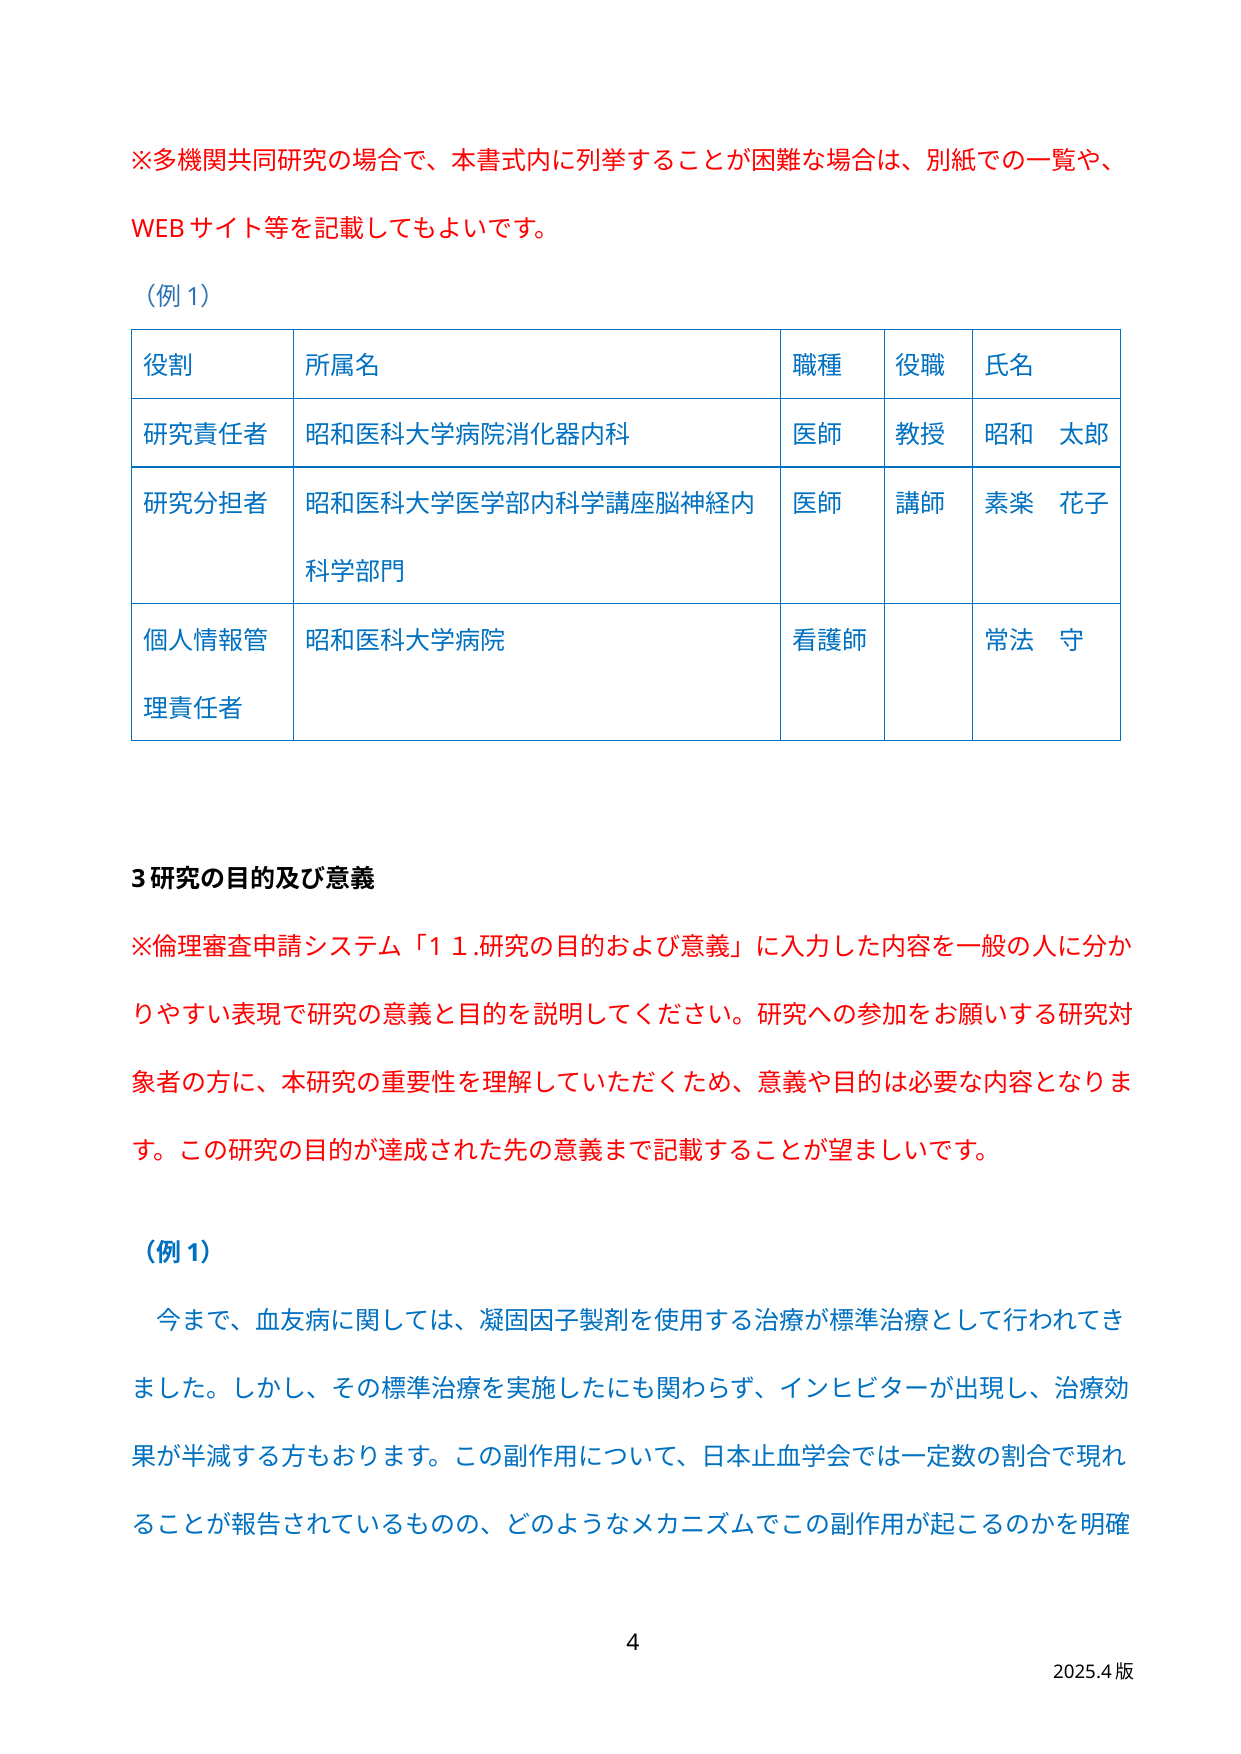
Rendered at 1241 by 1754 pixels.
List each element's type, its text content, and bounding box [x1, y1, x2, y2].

table_cell 看護師 [781, 604, 884, 740]
table_cell 医師 [781, 399, 884, 466]
table_cell 教授 [885, 399, 972, 466]
table_cell 昭和医科大学病院消化器内科 [294, 399, 780, 466]
text ※倫理審査申請システム「1１.研究の目的および意義」に入力した内容を一般の人に分かりやすい表現で研究の意義と目的を説明してください。研究への参加をお願いする研究対象者の方に、本研究の重要性を理解していただくため、意義や目的は必要な内容となります。この研究の目的が達成された先の意義まで記載することが望ましいです。 [131, 911, 1134, 1183]
table_cell [885, 604, 972, 740]
table_cell 個人情報管理責任者 [132, 604, 293, 740]
text ※多機関共同研究の場合で、本書式内に列挙することが困難な場合は、別紙での一覧や、WEBサイト等を記載してもよいです。 [131, 125, 1134, 261]
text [131, 1284, 1134, 1556]
table_cell 研究責任者 [132, 399, 293, 466]
table_cell 講師 [885, 468, 972, 603]
table_header 所属名 [294, 330, 780, 397]
table_header 役職 [885, 330, 972, 397]
table_cell 常法 守 [973, 604, 1120, 740]
table_cell 素楽 花子 [973, 468, 1120, 603]
table_cell 昭和医科大学病院 [294, 604, 780, 740]
text （例1） [131, 261, 1134, 328]
table_header 氏名 [973, 330, 1120, 397]
table_header 役割 [132, 330, 293, 397]
table_cell 研究分担者 [132, 468, 293, 603]
text 3研究の目的及び意義 [131, 843, 1134, 911]
table_header 職種 [781, 330, 884, 397]
table_cell 医師 [781, 468, 884, 603]
text （例1） [131, 1217, 1134, 1284]
table_cell 昭和医科大学医学部内科学講座脳神経内科学部門 [294, 468, 780, 603]
table_cell 昭和 太郎 [973, 399, 1120, 466]
